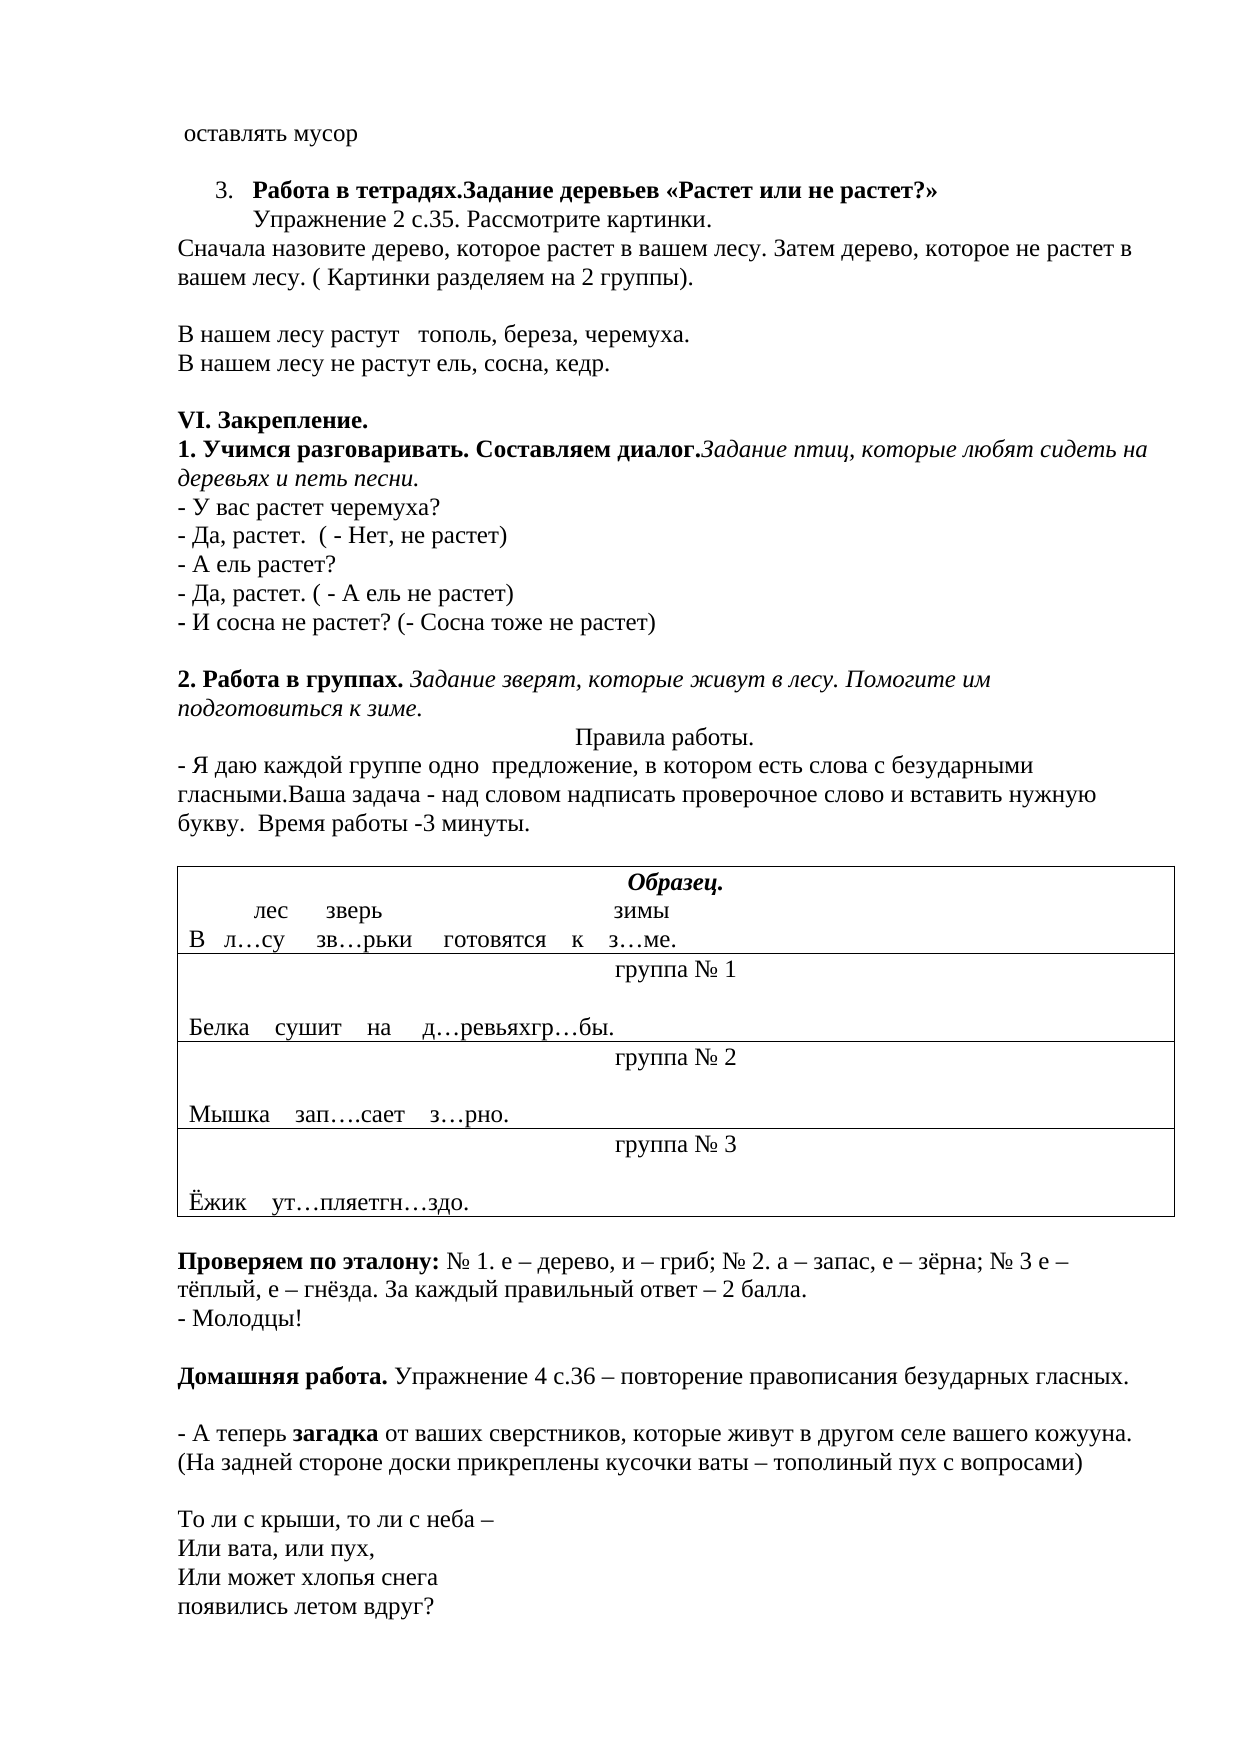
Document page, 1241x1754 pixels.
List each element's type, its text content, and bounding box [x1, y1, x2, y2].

text - Молодцы! [177, 1303, 1152, 1332]
text - У вас растет черемуха? [177, 492, 1152, 521]
list Упражнение 2 с.35. Рассмотрите картинки. [252, 204, 1152, 233]
text - Да, растет. ( - А ель не растет) [177, 578, 1152, 607]
text - И сосна не растет? (- Сосна тоже не растет) [177, 607, 1152, 636]
text Или вата, или пух, [177, 1533, 1152, 1562]
text - Да, растет. ( - Нет, не растет) [177, 521, 1152, 549]
text VI. Закрепление. [177, 406, 1152, 434]
text - А ель растет? [177, 549, 1152, 578]
text Правила работы. [177, 722, 1152, 751]
table_cell группа № 2 Мышка зап….сает з…рно. [178, 1042, 1174, 1128]
text В нашем лесу не растут ель, сосна, кедр. [177, 348, 1152, 377]
table_cell группа № 3 Ёжик ут…пляетгн…здо. [178, 1129, 1174, 1216]
text оставлять мусор [177, 118, 1152, 147]
text - А теперь загадка от ваших сверстников, которые живут в другом селе вашего кожууна. (На задней стороне доски прикреплены кусочки ваты – тополиный пух с вопросами) [177, 1418, 1152, 1476]
text Проверяем по эталону: № 1. е – дерево, и – гриб; № 2. а – запас, е – зёрна; № 3 е – тёплый, е – гнёзда. За каждый правильный ответ – 2 балла. [177, 1246, 1152, 1303]
text - Я даю каждой группе одно предложение, в котором есть слова с безударными гласными.Ваша задача - над словом надписать проверочное слово и вставить нужную букву. Время работы -3 минуты. [177, 751, 1152, 837]
text То ли с крыши, то ли с неба – [177, 1504, 1152, 1533]
table_header Образец. лес зверь зимы В л…су зв…рьки готовятся к з…ме. [178, 867, 1174, 953]
text Или может хлопья снега [177, 1562, 1152, 1591]
list Работа в тетрадях.Задание деревьев «Растет или не растет?» [215, 176, 1152, 204]
text 2. Работа в группах. Задание зверят, которые живут в лесу. Помогите им подготовиться к зиме. [177, 664, 1152, 722]
text 1. Учимся разговаривать. Составляем диалог.Задание птиц, которые любят сидеть на деревьях и петь песни. [177, 434, 1152, 492]
text появились летом вдруг? [177, 1591, 1152, 1619]
text В нашем лесу растут тополь, береза, черемуха. [177, 319, 1152, 348]
table_cell группа № 1 Белка сушит на д…ревьяхгр…бы. [178, 954, 1174, 1041]
text Сначала назовите дерево, которое растет в вашем лесу. Затем дерево, которое не растет в вашем лесу. ( Картинки разделяем на 2 группы). [177, 233, 1152, 291]
text Домашняя работа. Упражнение 4 с.36 – повторение правописания безударных гласных. [177, 1361, 1152, 1389]
